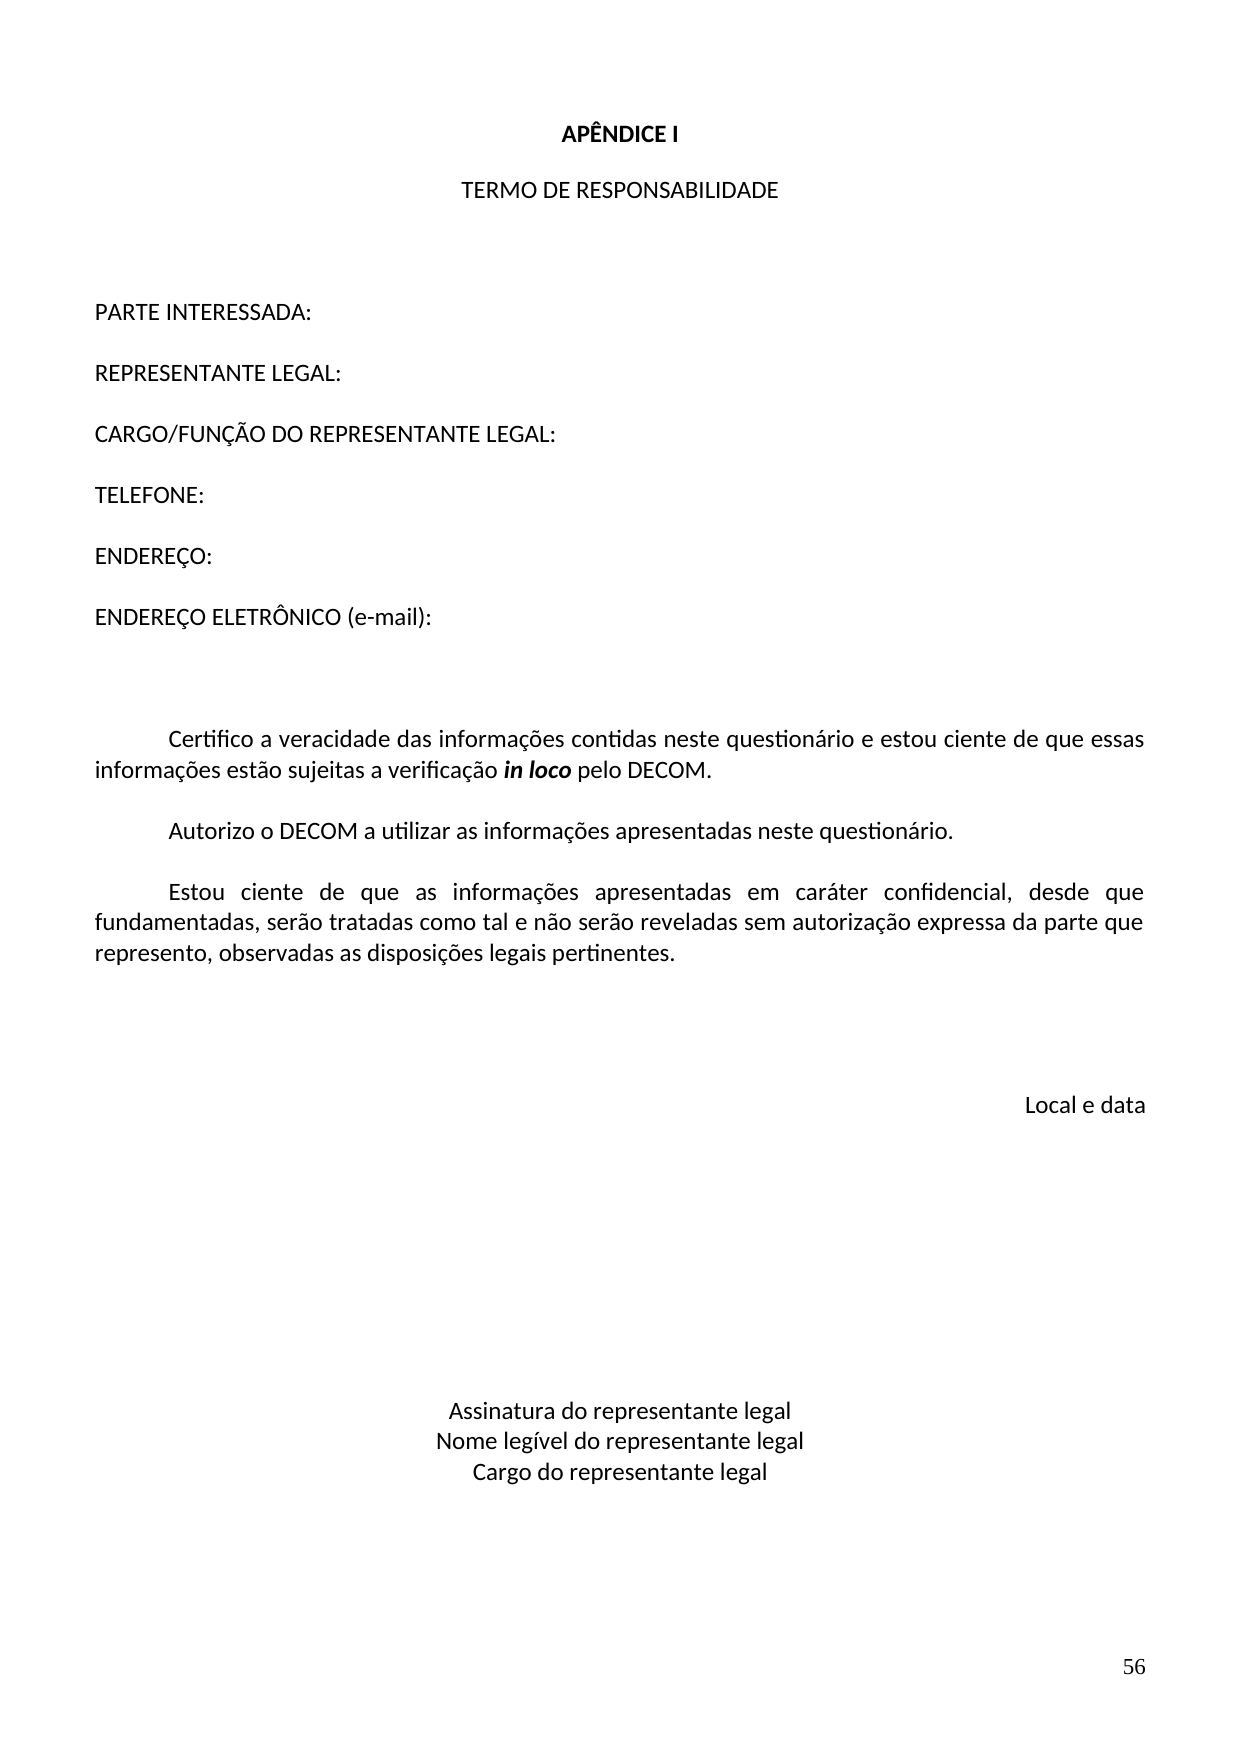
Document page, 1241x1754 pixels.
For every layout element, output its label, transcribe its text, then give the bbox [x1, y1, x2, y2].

text TERMO DE RESPONSABILIDADE [94, 174, 1146, 204]
text Assinatura do representante legal [94, 1395, 1146, 1425]
text Nome legível do representante legal [94, 1425, 1146, 1456]
text REPRESENTANTE LEGAL: [94, 357, 1146, 388]
text APÊNDICE I [94, 118, 1146, 149]
text CARGO/FUNÇÃO DO REPRESENTANTE LEGAL: [94, 418, 1146, 449]
text Autorizo o DECOM a utilizar as informações apresentadas neste questionário. [94, 815, 1146, 846]
text PARTE INTERESSADA: [94, 296, 1146, 327]
text Cargo do representante legal [94, 1456, 1146, 1486]
text Certifico a veracidade das informações contidas neste questionário e estou ciente de que essas informações estão sujeitas a verificação in loco pelo DECOM. [94, 723, 1146, 784]
text Estou ciente de que as informações apresentadas em caráter confidencial, desde que fundamentadas, serão tratadas como tal e não serão reveladas sem autorização expressa da parte que represento, observadas as disposições legais pertinentes. [94, 876, 1146, 968]
text ENDEREÇO: [94, 540, 1146, 571]
text ENDEREÇO ELETRÔNICO (e-mail): [94, 601, 1146, 632]
text Local e data [94, 1090, 1146, 1120]
text TELEFONE: [94, 479, 1146, 510]
